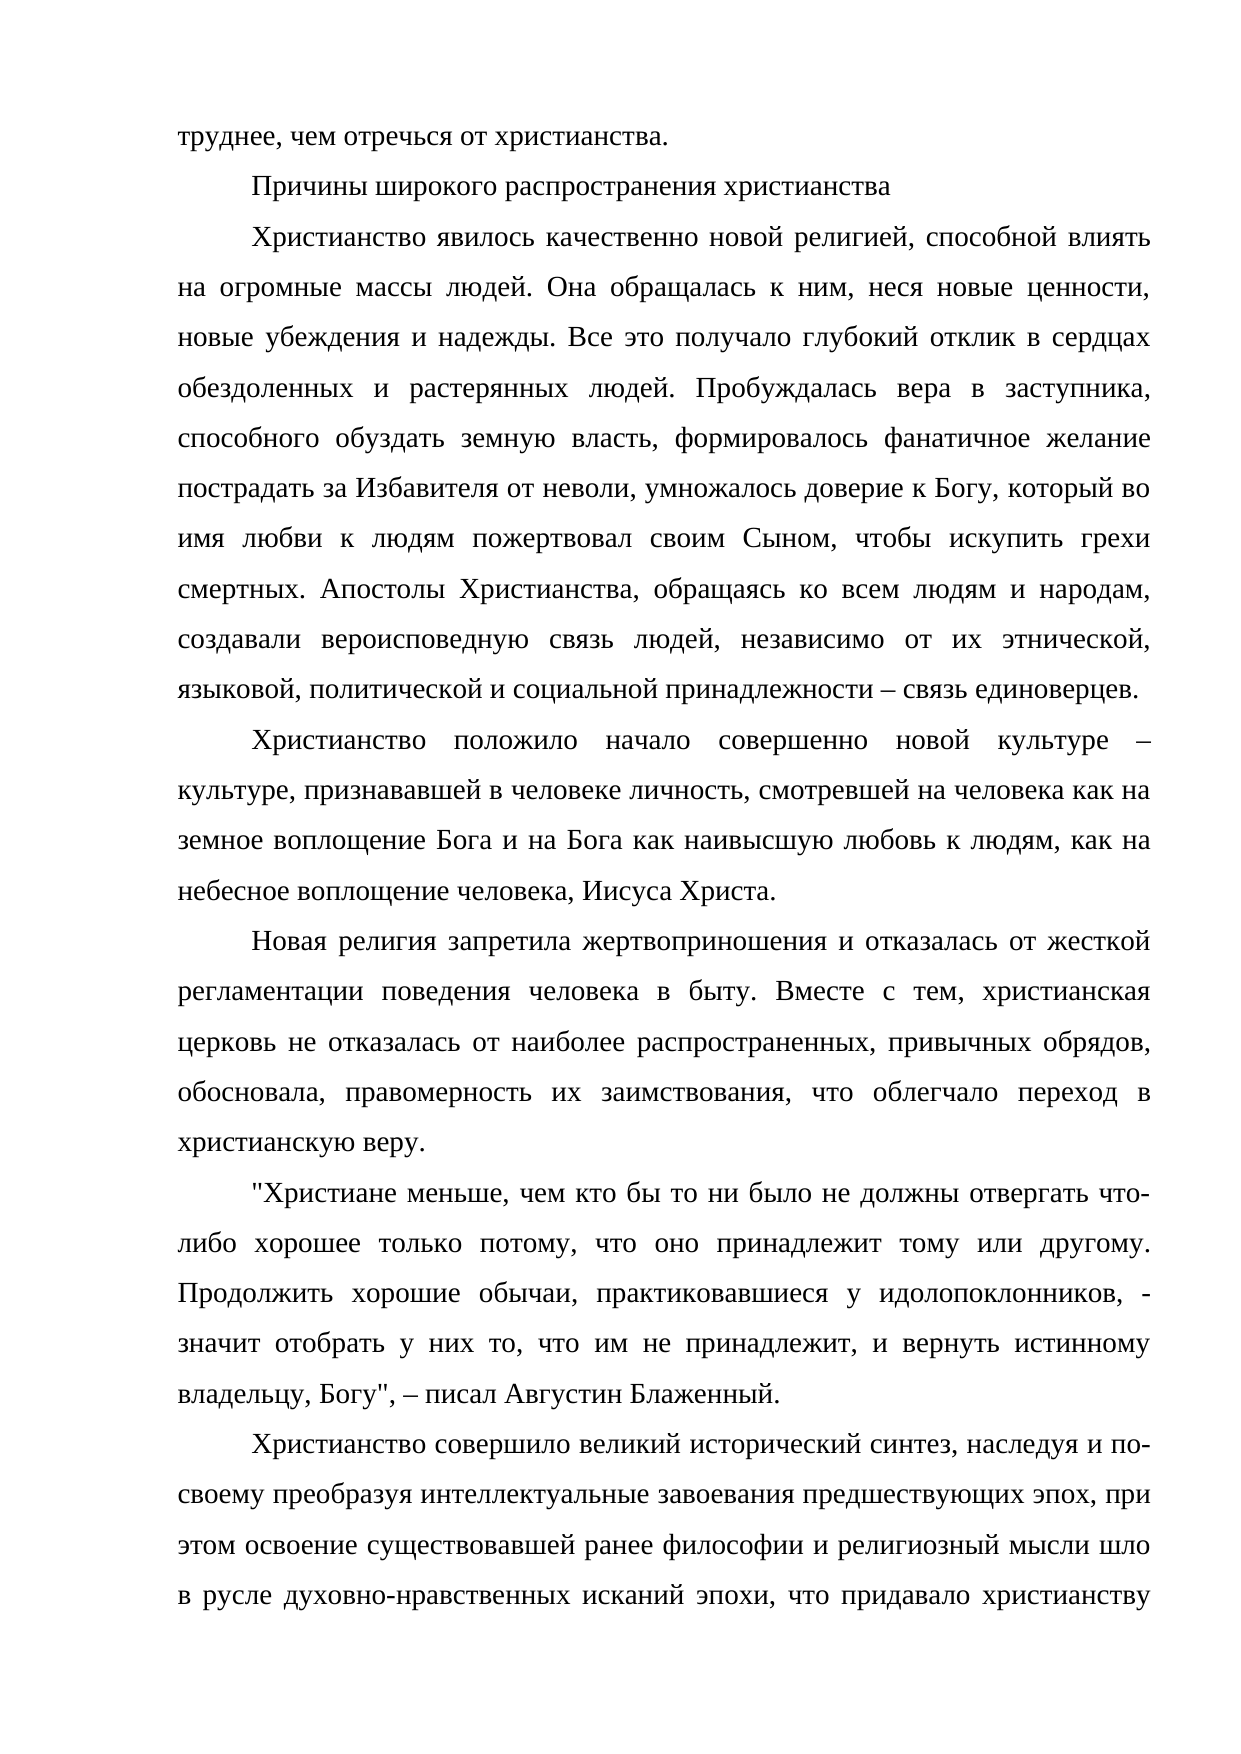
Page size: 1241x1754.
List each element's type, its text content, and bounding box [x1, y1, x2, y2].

text Новая религия запретила жертвоприношения и отказалась от жесткой регламентации поведения человека в быту. Вместе с тем, христианская церковь не отказалась от наиболее распространенных, привычных обрядов, обосновала, правомерность их заимствования, что облегчало переход в христианскую веру. [177, 923, 1152, 1158]
text "Христиане меньше, чем кто бы то ни было не должны отвергать что-либо хорошее только потому, что оно принадлежит тому или другому. Продолжить хорошие обычаи, практиковавшиеся у идолопоклонников, - значит отобрать у них то, что им не принадлежит, и вернуть истинному владельцу, Богу", – писал Августин Блаженный. [177, 1175, 1152, 1409]
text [177, 118, 1152, 152]
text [177, 1426, 1152, 1611]
text Христианство положило начало совершенно новой культуре – культуре, признававшей в человеке личность, смотревшей на человека как на земное воплощение Бога и на Бога как наивысшую любовь к людям, как на небесное воплощение человека, Иисуса Христа. [177, 722, 1152, 906]
text Причины широкого распространения христианства [177, 168, 1152, 202]
text Христианство явилось качественно новой религией, способной влиять на огромные массы людей. Она обращалась к ним, неся новые ценности, новые убеждения и надежды. Все это получало глубокий отклик в сердцах обездоленных и растерянных людей. Пробуждалась вера в заступника, способного обуздать земную власть, формировалось фанатичное желание пострадать за Избавителя от неволи, умножалось доверие к Богу, который во имя любви к людям пожертвовал своим Сыном, чтобы искупить грехи смертных. Апостолы Христианства, обращаясь ко всем людям и народам, создавали вероисповедную связь людей, независимо от их этнической, языковой, политической и социальной принадлежности – связь единоверцев. [177, 219, 1152, 705]
